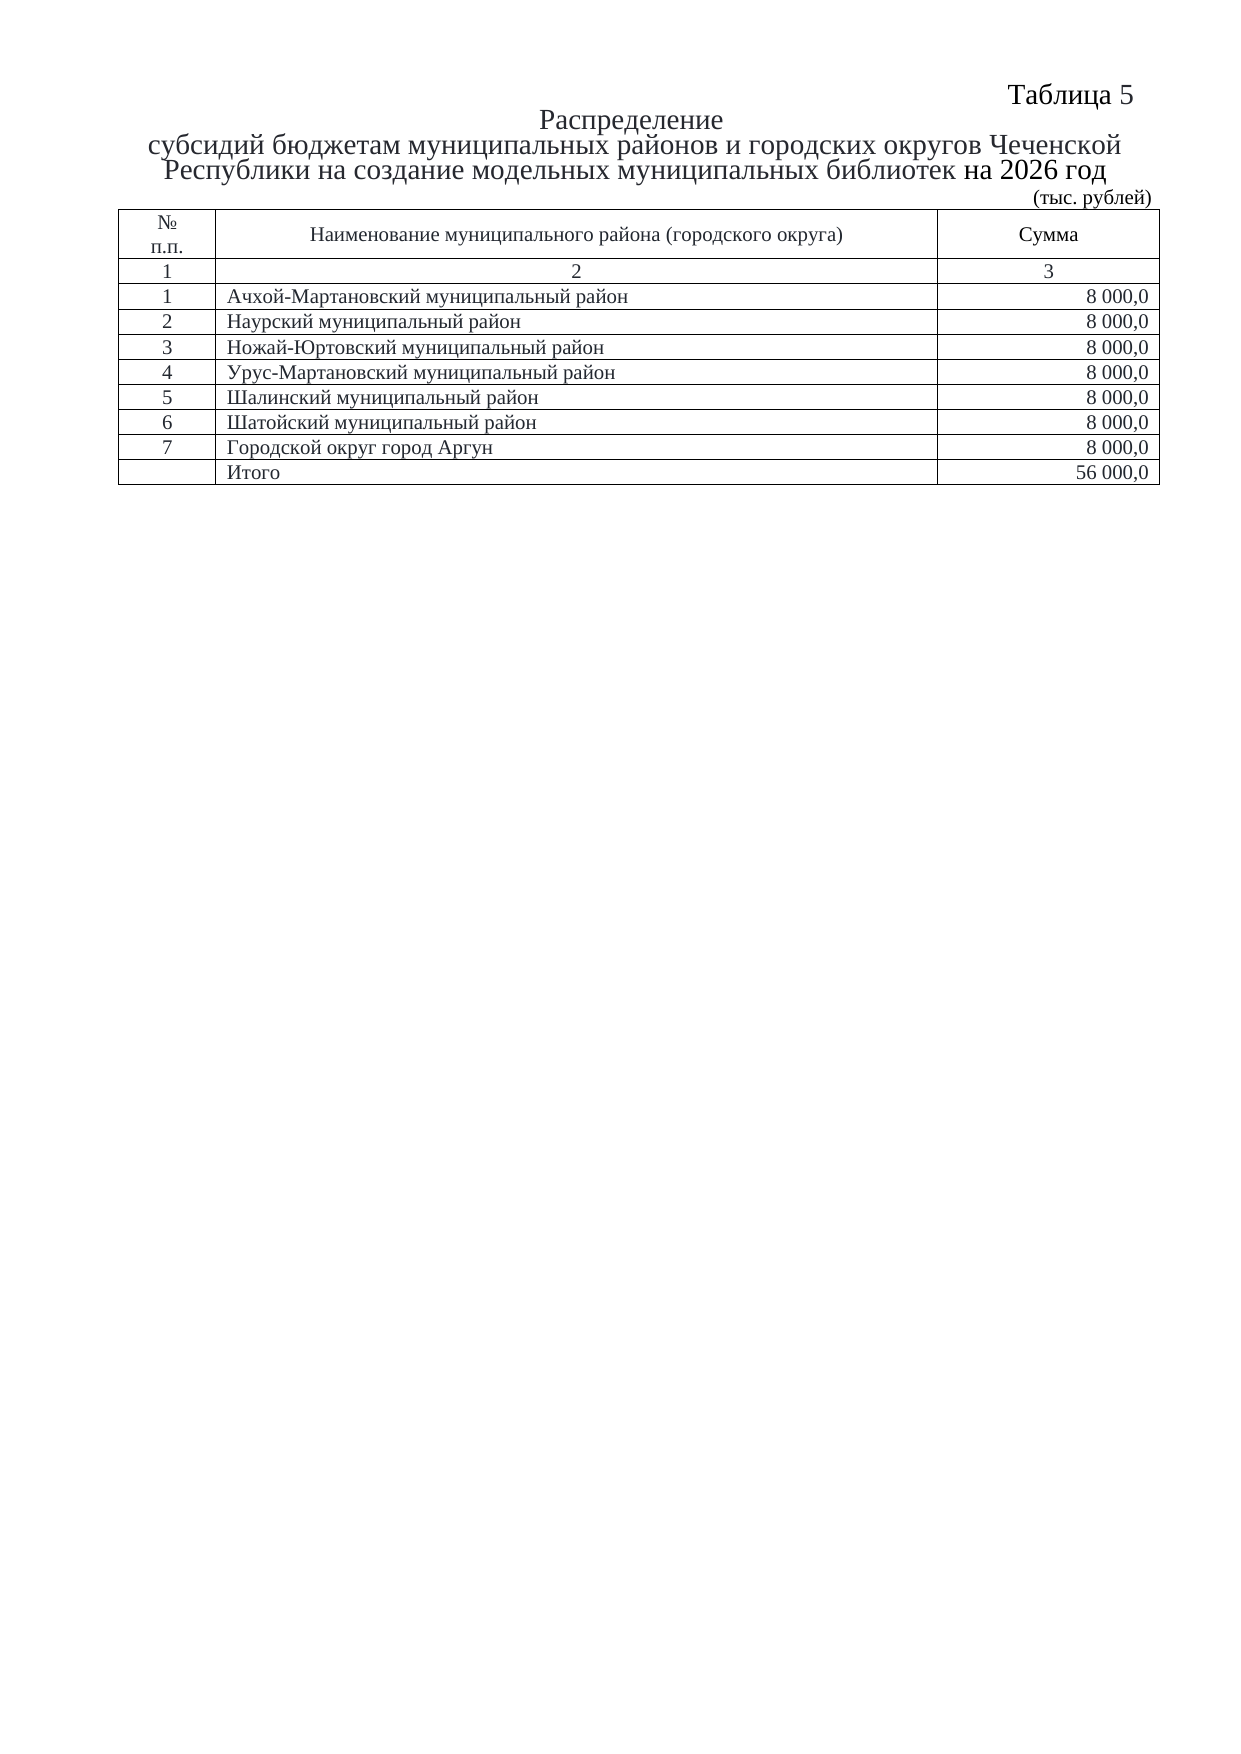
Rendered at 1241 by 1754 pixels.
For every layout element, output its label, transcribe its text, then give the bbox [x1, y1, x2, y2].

table_cell 8 000,0 [938, 310, 1159, 333]
table_cell 6 [119, 410, 215, 434]
table_cell Урус-Мартановский муниципальный район [216, 360, 937, 384]
table_cell Наурский муниципальный район [216, 310, 937, 333]
table_cell 56 000,0 [938, 460, 1159, 484]
table_header № п.п. [119, 210, 215, 258]
table_cell [119, 460, 215, 484]
table_cell 1 [119, 284, 215, 308]
table_cell Шатойский муниципальный район [216, 410, 937, 434]
table_cell Ножай-Юртовский муниципальный район [216, 335, 937, 359]
table_cell 8 000,0 [938, 385, 1159, 409]
table_cell 5 [119, 385, 215, 409]
table_cell 8 000,0 [938, 435, 1159, 459]
table_cell Ачхой-Мартановский муниципальный район [216, 284, 937, 308]
table_cell 8 000,0 [938, 335, 1159, 359]
table_header Сумма [938, 210, 1159, 258]
table_cell 7 [119, 435, 215, 459]
subtitle Таблица 5 Распределение субсидий бюджетам муниципальных районов и городских округов Чеченской Республики на создание модельных муниципальных библиотек на 2026 год [118, 84, 1152, 184]
table_cell Итого [216, 460, 937, 484]
table_cell 8 000,0 [938, 410, 1159, 434]
table_cell 2 [216, 259, 937, 283]
table_cell 4 [119, 360, 215, 384]
table_cell 1 [119, 259, 215, 283]
text (тыс. рублей) [118, 184, 1152, 209]
table_cell 2 [119, 310, 215, 333]
table_cell 8 000,0 [938, 284, 1159, 308]
table_cell Шалинский муниципальный район [216, 385, 937, 409]
table_header Наименование муниципального района (городского округа) [216, 210, 937, 258]
table_cell 8 000,0 [938, 360, 1159, 384]
table_cell 3 [938, 259, 1159, 283]
table_cell 3 [119, 335, 215, 359]
table_cell Городской округ город Аргун [216, 435, 937, 459]
